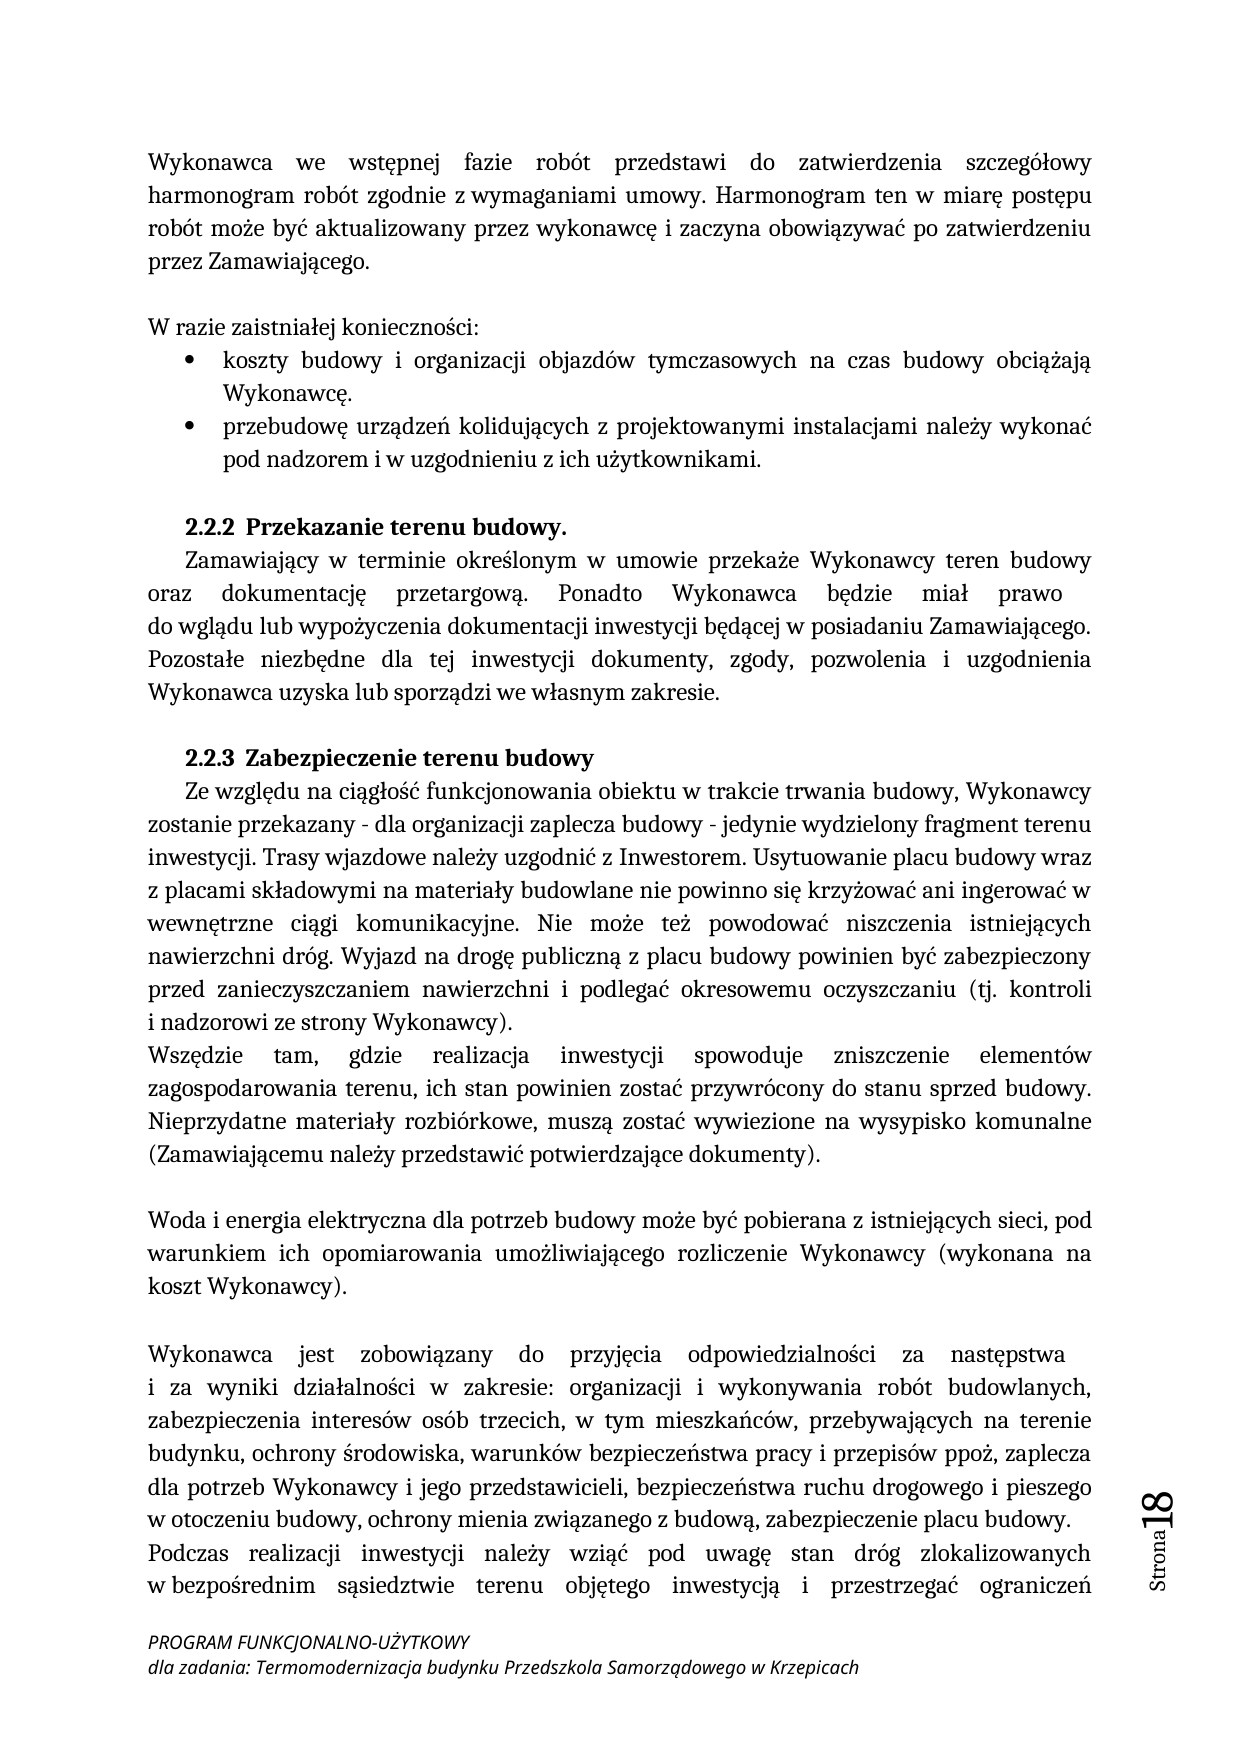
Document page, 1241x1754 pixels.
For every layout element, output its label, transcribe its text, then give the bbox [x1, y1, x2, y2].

list przebudowę urządzeń kolidujących z projektowanymi instalacjami należy wykonać pod nadzorem i w uzgodnieniu z ich użytkownikami. [185, 412, 1093, 473]
text Zamawiający w terminie określonym w umowie przekaże Wykonawcy teren budowy oraz dokumentację przetargową. Ponadto Wykonawca będzie miał prawo do wglądu lub wypożyczenia dokumentacji inwestycji będącej w posiadaniu Zamawiającego. Pozostałe niezbędne dla tej inwestycji dokumenty, zgody, pozwolenia i uzgodnienia Wykonawca uzyska lub sporządzi we własnym zakresie. [148, 546, 1093, 707]
text Ze względu na ciągłość funkcjonowania obiektu w trakcie trwania budowy, Wykonawcy zostanie przekazany - dla organizacji zaplecza budowy - jedynie wydzielony fragment terenu inwestycji. Trasy wjazdowe należy uzgodnić z Inwestorem. Usytuowanie placu budowy wraz z placami składowymi na materiały budowlane nie powinno się krzyżować ani ingerować w wewnętrzne ciągi komunikacyjne. Nie może też powodować niszczenia istniejących nawierzchni dróg. Wyjazd na drogę publiczną z placu budowy powinien być zabezpieczony przed zanieczyszczaniem nawierzchni i podlegać okresowemu oczyszczaniu (tj. kontroli i nadzorowi ze strony Wykonawcy). [148, 777, 1093, 1037]
text W razie zaistniałej konieczności: [148, 313, 1093, 341]
text Woda i energia elektryczna dla potrzeb budowy może być pobierana z istniejących sieci, pod warunkiem ich opomiarowania umożliwiającego rozliczenie Wykonawcy (wykonana na koszt Wykonawcy). [148, 1206, 1093, 1301]
text 2.2.2 Przekazanie terenu budowy. [148, 513, 1093, 542]
text 2.2.3 Zabezpieczenie terenu budowy [148, 744, 1093, 773]
text Wszędzie tam, gdzie realizacja inwestycji spowoduje zniszczenie elementów zagospodarowania terenu, ich stan powinien zostać przywrócony do stanu sprzed budowy. Nieprzydatne materiały rozbiórkowe, muszą zostać wywiezione na wysypisko komunalne (Zamawiającemu należy przedstawić potwierdzające dokumenty). [148, 1041, 1093, 1169]
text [148, 1538, 1093, 1600]
text Wykonawca jest zobowiązany do przyjęcia odpowiedzialności za następstwa i za wyniki działalności w zakresie: organizacji i wykonywania robót budowlanych, zabezpieczenia interesów osób trzecich, w tym mieszkańców, przebywających na terenie budynku, ochrony środowiska, warunków bezpieczeństwa pracy i przepisów ppoż, zaplecza dla potrzeb Wykonawcy i jego przedstawicieli, bezpieczeństwa ruchu drogowego i pieszego w otoczeniu budowy, ochrony mienia związanego z budową, zabezpieczenie placu budowy. [148, 1340, 1093, 1534]
text Wykonawca we wstępnej fazie robót przedstawi do zatwierdzenia szczegółowy harmonogram robót zgodnie z wymaganiami umowy. Harmonogram ten w miarę postępu robót może być aktualizowany przez wykonawcę i zaczyna obowiązywać po zatwierdzeniu przez Zamawiającego. [148, 148, 1093, 275]
list koszty budowy i organizacji objazdów tymczasowych na czas budowy obciążają Wykonawcę. [185, 346, 1093, 407]
